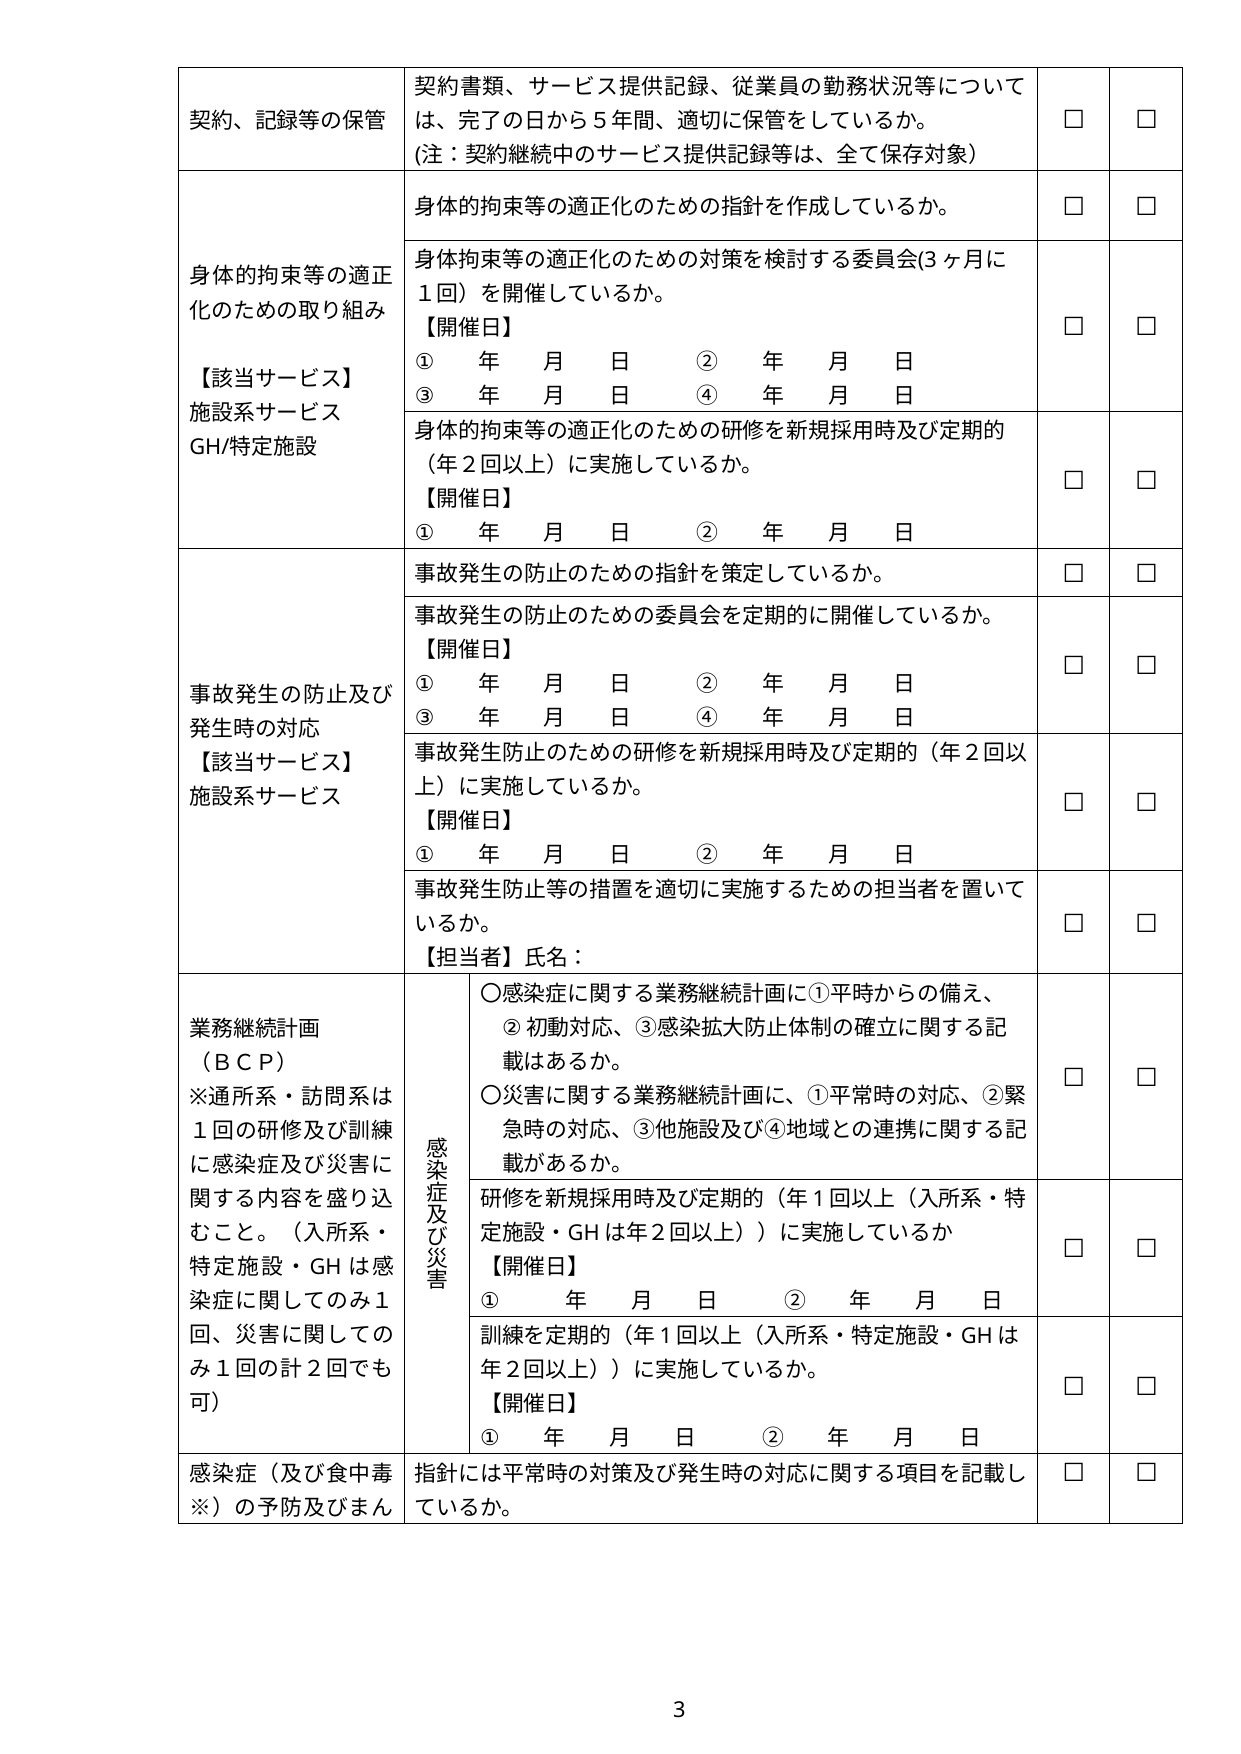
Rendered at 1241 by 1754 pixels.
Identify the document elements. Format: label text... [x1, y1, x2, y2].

table_cell [1038, 412, 1109, 548]
table_cell [1038, 171, 1109, 239]
table_cell [1038, 241, 1109, 411]
table_cell [1038, 871, 1109, 973]
table_cell [1038, 734, 1109, 870]
table_cell [1038, 68, 1109, 170]
table_cell [1110, 1317, 1182, 1453]
table_cell [1110, 241, 1182, 411]
table_cell 事故発生の防止のための委員会を定期的に開催しているか。 【開催日】 ① 年 月 日 ② 年 月 日 ③ 年 月 日 ④ 年 月 日 [405, 597, 1037, 733]
table_cell [1110, 597, 1182, 733]
table_cell [1110, 68, 1182, 170]
table_cell 事故発生の防止のための指針を策定しているか。 [405, 549, 1037, 596]
table_cell [1038, 549, 1109, 596]
table_cell [1110, 549, 1182, 596]
table_cell [1110, 171, 1182, 239]
table_cell [1038, 1317, 1109, 1453]
table_cell 身体的拘束等の適正化のための指針を作成しているか。 [405, 171, 1037, 239]
table_cell [1110, 1454, 1182, 1522]
table_cell 契約、記録等の保管 [179, 68, 404, 170]
table_cell 感染症及び災害 [405, 974, 469, 1453]
table_cell 事故発生の防止及び発生時の対応 【該当サービス】 施設系サービス [179, 549, 404, 973]
table_cell [1110, 734, 1182, 870]
table_cell [1110, 412, 1182, 548]
table_cell 身体的拘束等の適正化のための研修を新規採用時及び定期的（年２回以上）に実施しているか。 【開催日】 ① 年 月 日 ② 年 月 日 [405, 412, 1037, 548]
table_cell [179, 1454, 404, 1522]
table_cell 事故発生防止等の措置を適切に実施するための担当者を置いているか。 【担当者】氏名： [405, 871, 1037, 973]
table_cell 業務継続計画 （ＢＣＰ） ※通所系・訪問系は１回の研修及び訓練に感染症及び災害に関する内容を盛り込むこと。（入所系・特定施設・GHは感染症に関してのみ１回、災害に関してのみ１回の計２回でも可） [179, 974, 404, 1453]
table_cell 研修を新規採用時及び定期的（年1回以上（入所系・特定施設・GHは年２回以上））に実施しているか 【開催日】 ① 年 月 日 ② 年 月 日 [470, 1180, 1037, 1316]
table_cell [1038, 1180, 1109, 1316]
table_cell [1110, 974, 1182, 1179]
table_cell [1038, 974, 1109, 1179]
table_cell [1110, 1180, 1182, 1316]
table_cell 契約書類、サービス提供記録、従業員の勤務状況等については、完了の日から５年間、適切に保管をしているか。 (注：契約継続中のサービス提供記録等は、全て保存対象） [405, 68, 1037, 170]
table_cell 〇感染症に関する業務継続計画に①平時からの備え、 ②初動対応、③感染拡大防止体制の確立に関する記載はあるか。 〇災害に関する業務継続計画に、①平常時の対応、②緊急時の対応、③他施設及び④地域との連携に関する記載があるか。 [470, 974, 1037, 1179]
table_cell 訓練を定期的（年1回以上（入所系・特定施設・GHは年２回以上））に実施しているか。 【開催日】 ① 年 月 日 ② 年 月 日 [470, 1317, 1037, 1453]
table_cell [1038, 1454, 1109, 1522]
table_cell 身体拘束等の適正化のための対策を検討する委員会(3ヶ月に１回）を開催しているか。 【開催日】 ① 年 月 日 ② 年 月 日 ③ 年 月 日 ④ 年 月 日 [405, 241, 1037, 411]
table_cell 身体的拘束等の適正化のための取り組み 【該当サービス】 施設系サービス GH/特定施設 [179, 171, 404, 548]
table_cell [1038, 597, 1109, 733]
table_cell [1110, 871, 1182, 973]
table_cell 指針には平常時の対策及び発生時の対応に関する項目を記載しているか。 [405, 1454, 1037, 1522]
table_cell 事故発生防止のための研修を新規採用時及び定期的（年２回以上）に実施しているか。 【開催日】 ① 年 月 日 ② 年 月 日 [405, 734, 1037, 870]
